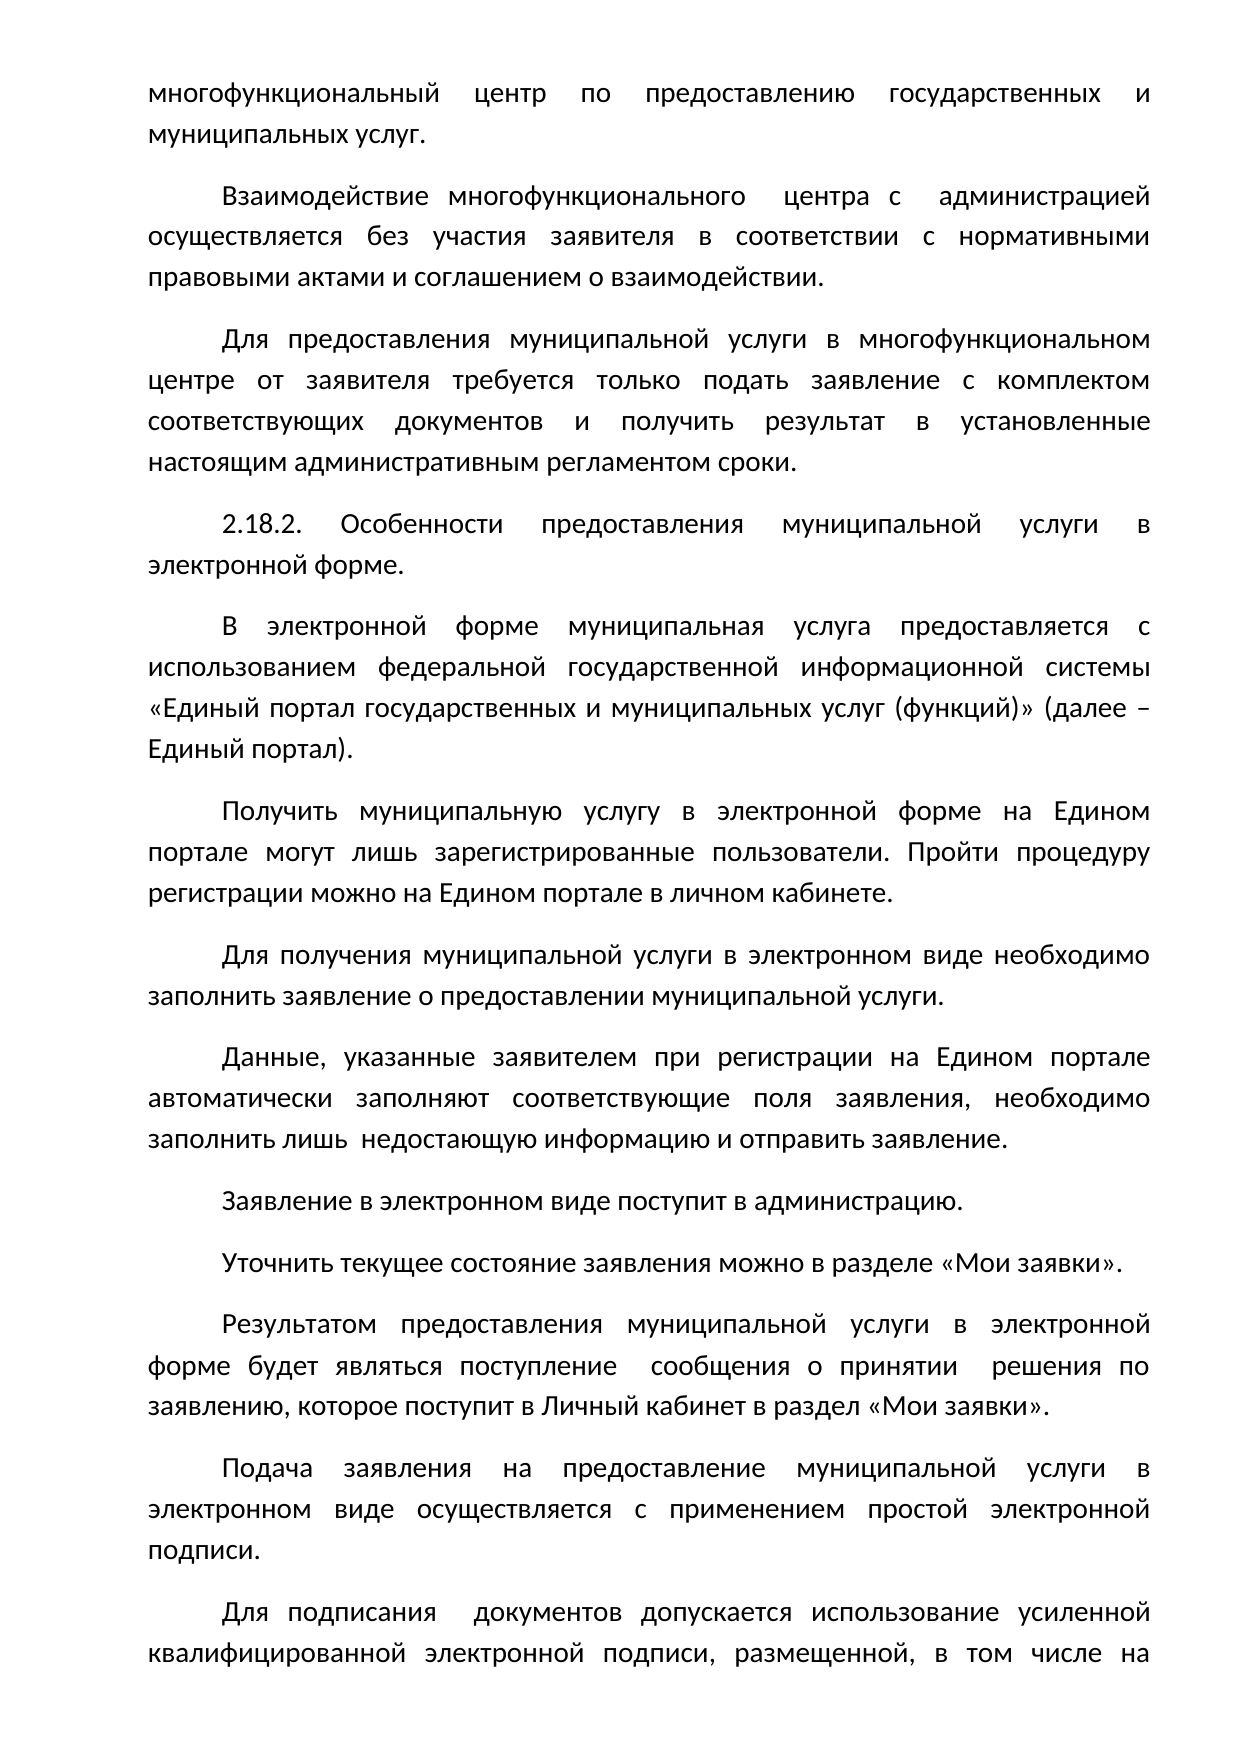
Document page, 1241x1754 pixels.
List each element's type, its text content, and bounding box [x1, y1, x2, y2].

text Подача заявления на предоставление муниципальной услуги в электронном виде осуществляется с применением простой электронной подписи. [148, 1449, 1152, 1567]
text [148, 1593, 1152, 1669]
text В электронной форме муниципальная услуга предоставляется с использованием федеральной государственной информационной системы «Единый портал государственных и муниципальных услуг (функций)» (далее – Единый портал). [148, 607, 1152, 766]
text Уточнить текущее состояние заявления можно в разделе «Мои заявки». [148, 1244, 1152, 1279]
text Результатом предоставления муниципальной услуги в электронной форме будет являться поступление сообщения о принятии решения по заявлению, которое поступит в Личный кабинет в раздел «Мои заявки». [148, 1306, 1152, 1423]
text 2.18.2. Особенности предоставления муниципальной услуги в электронной форме. [148, 505, 1152, 581]
text Для предоставления муниципальной услуги в многофункциональном центре от заявителя требуется только подать заявление с комплектом соответствующих документов и получить результат в установленные настоящим административным регламентом сроки. [148, 320, 1152, 479]
text Заявление в электронном виде поступит в администрацию. [148, 1182, 1152, 1218]
text Получить муниципальную услугу в электронной форме на Едином портале могут лишь зарегистрированные пользователи. Пройти процедуру регистрации можно на Едином портале в личном кабинете. [148, 792, 1152, 909]
text Для получения муниципальной услуги в электронном виде необходимо заполнить заявление о предоставлении муниципальной услуги. [148, 936, 1152, 1012]
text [148, 74, 1152, 150]
text Данные, указанные заявителем при регистрации на Едином портале автоматически заполняют соответствующие поля заявления, необходимо заполнить лишь недостающую информацию и отправить заявление. [148, 1038, 1152, 1156]
text Взаимодействие многофункционального центра с администрацией осуществляется без участия заявителя в соответствии с нормативными правовыми актами и соглашением о взаимодействии. [148, 177, 1152, 294]
